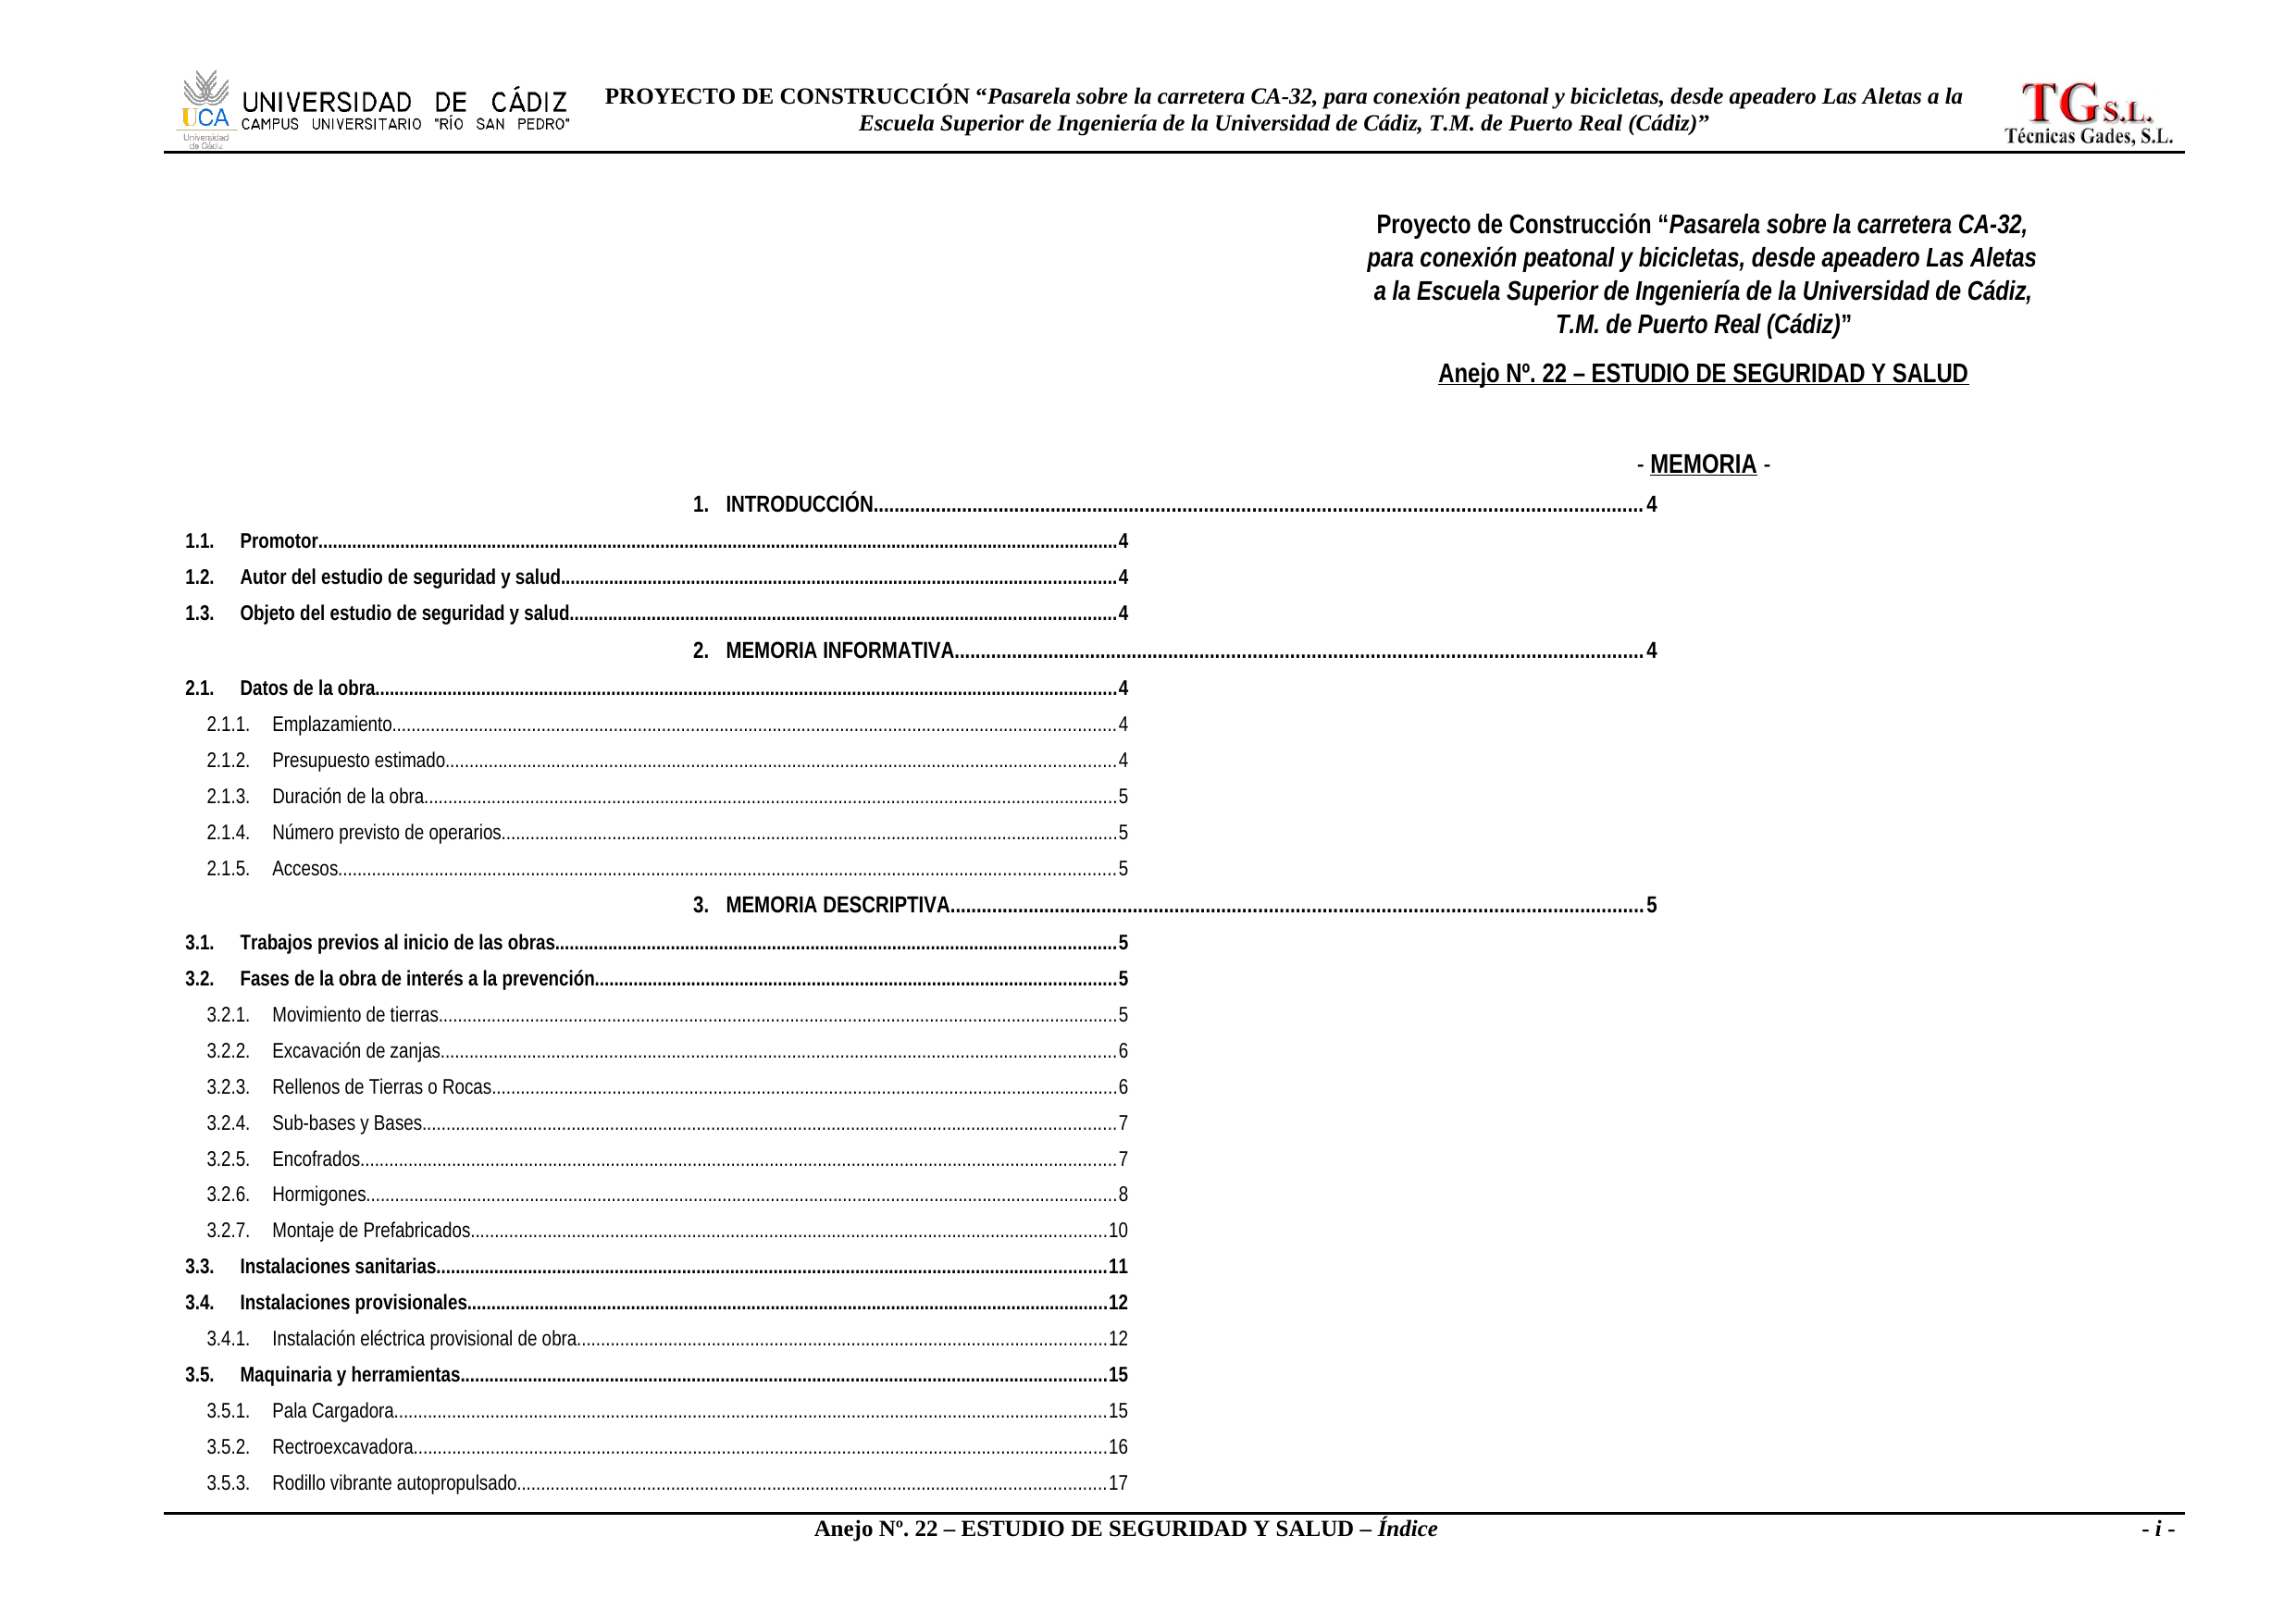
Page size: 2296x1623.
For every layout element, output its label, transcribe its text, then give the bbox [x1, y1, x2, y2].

text 2.1.3. Duración de la obra 5 [206, 784, 2186, 808]
text - MEMORIA - [1221, 448, 2186, 478]
text 2.1.5. Accesos 5 [206, 855, 2186, 880]
text 2.1.4. Número previsto de operarios 5 [206, 820, 2186, 844]
text 3.3. Instalaciones sanitarias 11 [185, 1254, 2186, 1279]
text 3.5. Maquinaria y herramientas 15 [185, 1362, 2186, 1387]
text 1.1. Promotor 4 [185, 528, 2186, 553]
text 1. INTRODUCCIÓN 4 [164, 490, 2186, 517]
text 3.2.1. Movimiento de tierras 5 [206, 1002, 2186, 1026]
text 3.2.4. Sub-bases y Bases 7 [206, 1109, 2186, 1134]
text 3.2.5. Encofrados 7 [206, 1146, 2186, 1171]
text 3.2.2. Excavación de zanjas 6 [206, 1038, 2186, 1062]
text 2.1. Datos de la obra 4 [185, 675, 2186, 700]
picture [2002, 68, 2176, 151]
text 3.2.7. Montaje de Prefabricados 10 [206, 1218, 2186, 1243]
text 2.1.2. Presupuesto estimado 4 [206, 748, 2186, 772]
text 3. MEMORIA DESCRIPTIVA 5 [164, 891, 2186, 918]
text 3.1. Trabajos previos al inicio de las obras 5 [185, 930, 2186, 954]
text 3.4. Instalaciones provisionales 12 [185, 1290, 2186, 1315]
text 3.2.6. Hormigones 8 [206, 1182, 2186, 1207]
text 3.2.3. Rellenos de Tierras o Rocas 6 [206, 1074, 2186, 1098]
text 3.4.1. Instalación eléctrica provisional de obra 12 [206, 1326, 2186, 1351]
text 3.5.2. Rectroexcavadora 16 [206, 1434, 2186, 1459]
text Anejo Nº. 22 – ESTUDIO DE SEGURIDAD Y SALUD [1221, 357, 2186, 388]
text Proyecto de Construcción “Pasarela sobre la carretera CA-32, para conexión peatonal y bicicletas, desde apeadero Las Aletas a la Escuela Superior de Ingeniería de la Universidad de Cádiz, T.M. de Puerto Real (Cádiz)” [1221, 208, 2186, 340]
text 2. MEMORIA INFORMATIVA 4 [164, 637, 2186, 663]
text 3.5.1. Pala Cargadora 15 [206, 1398, 2186, 1423]
text 2.1.1. Emplazamiento 4 [206, 712, 2186, 736]
text 1.3. Objeto del estudio de seguridad y salud 4 [185, 601, 2186, 626]
text 3.5.3. Rodillo vibrante autopropulsado 17 [206, 1470, 2186, 1495]
text 3.2. Fases de la obra de interés a la prevención 5 [185, 966, 2186, 990]
text 1.2. Autor del estudio de seguridad y salud 4 [185, 564, 2186, 589]
picture [174, 68, 576, 151]
